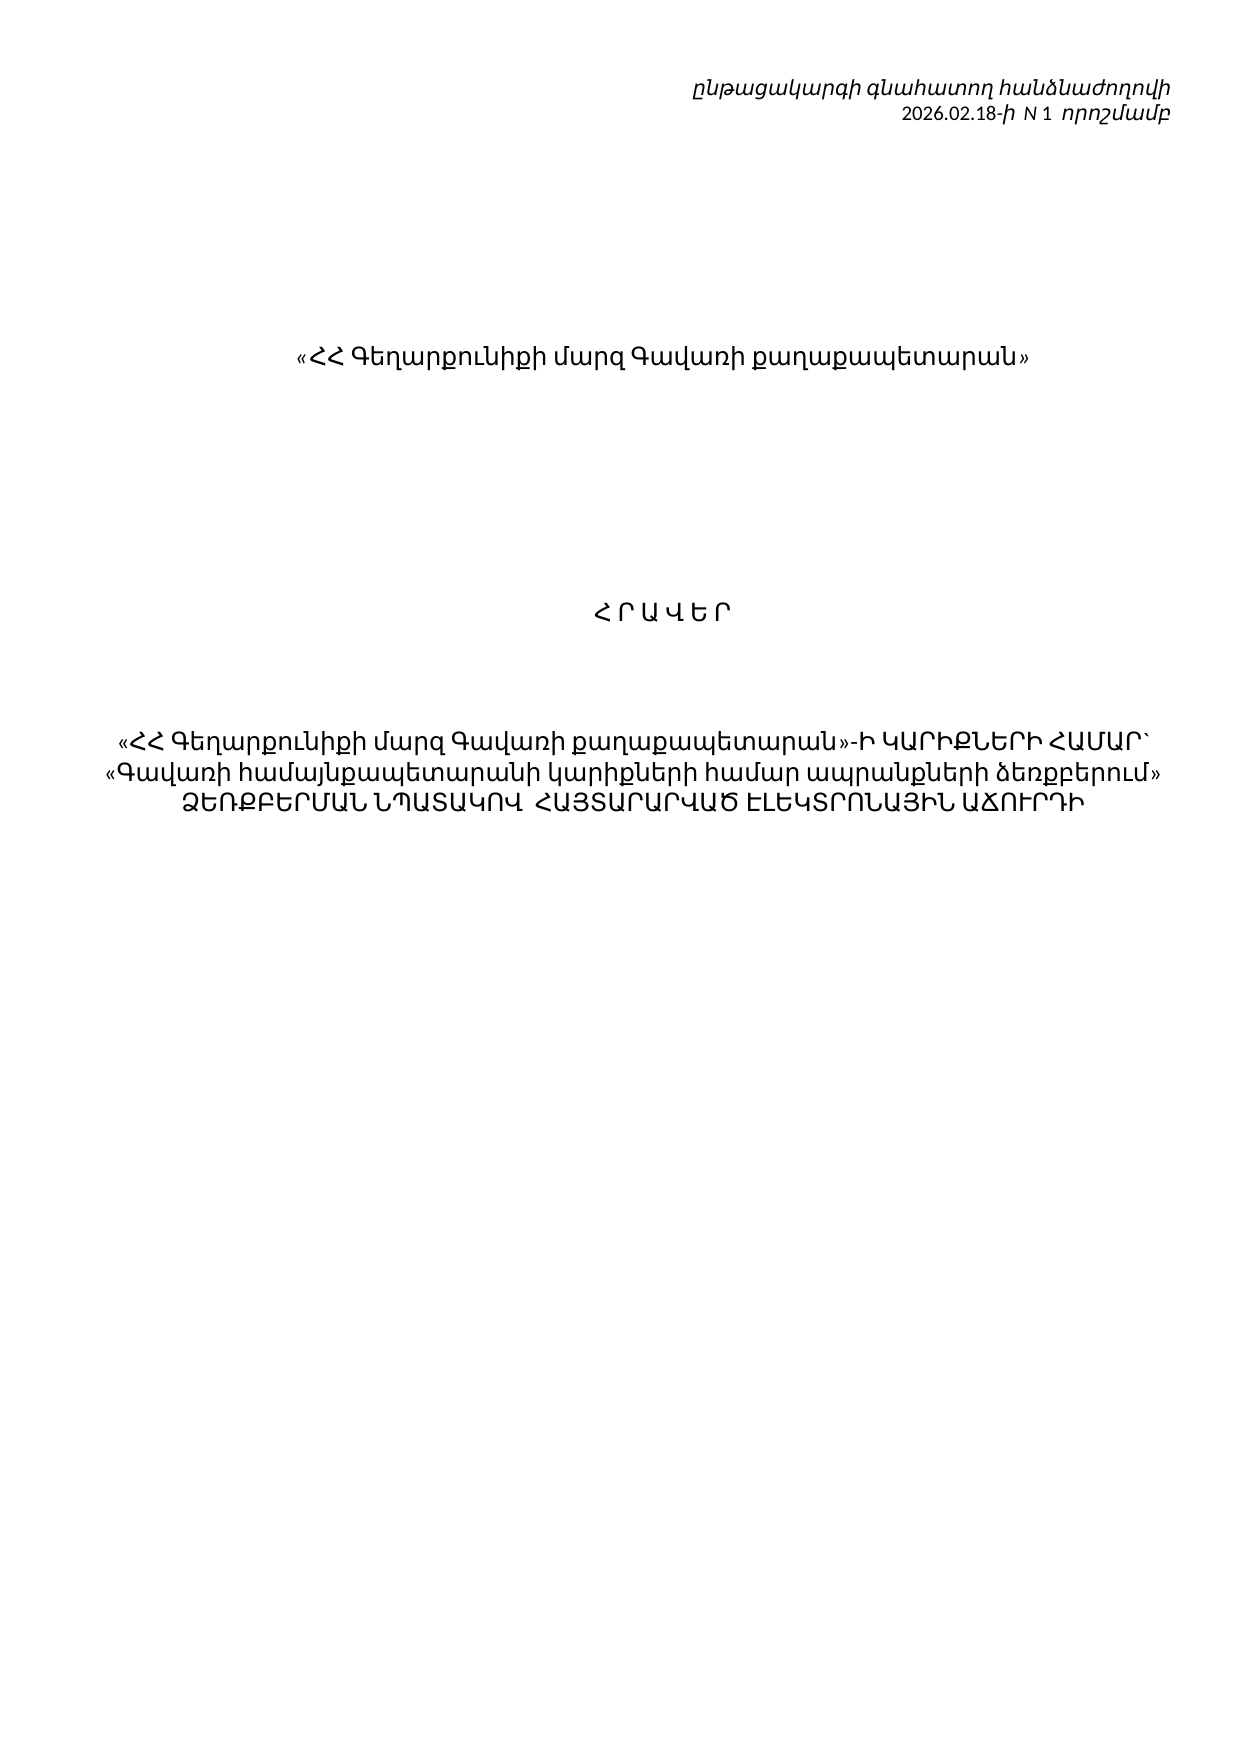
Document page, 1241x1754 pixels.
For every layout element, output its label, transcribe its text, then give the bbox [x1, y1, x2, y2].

text 2026.02.18 -ի N 1 որոշմամբ [94, 100, 1171, 126]
text ընթացակարգի գնահատող հանձնաժողովի [94, 75, 1171, 100]
text «ՀՀ Գեղարքունիքի մարզ Գավառի քաղաքապետարան»-Ի ԿԱՐԻՔՆԵՐԻ ՀԱՄԱՐ` «Գավառի համայնքապետարանի կարիքների համար ապրանքների ձեռքբերում» ՁԵՌՔԲԵՐՄԱՆ ՆՊԱՏԱԿՈՎ ՀԱՅՏԱՐԱՐՎԱԾ ԷԼԵԿՏՐՈՆԱՅԻՆ ԱՃՈՒՐԴԻ [94, 726, 1172, 818]
text Հ Ր Ա Վ Ե Ր [94, 597, 1172, 628]
text « ՀՀ Գեղարքունիքի մարզ Գավառի քաղաքապետարան» [94, 341, 1172, 371]
